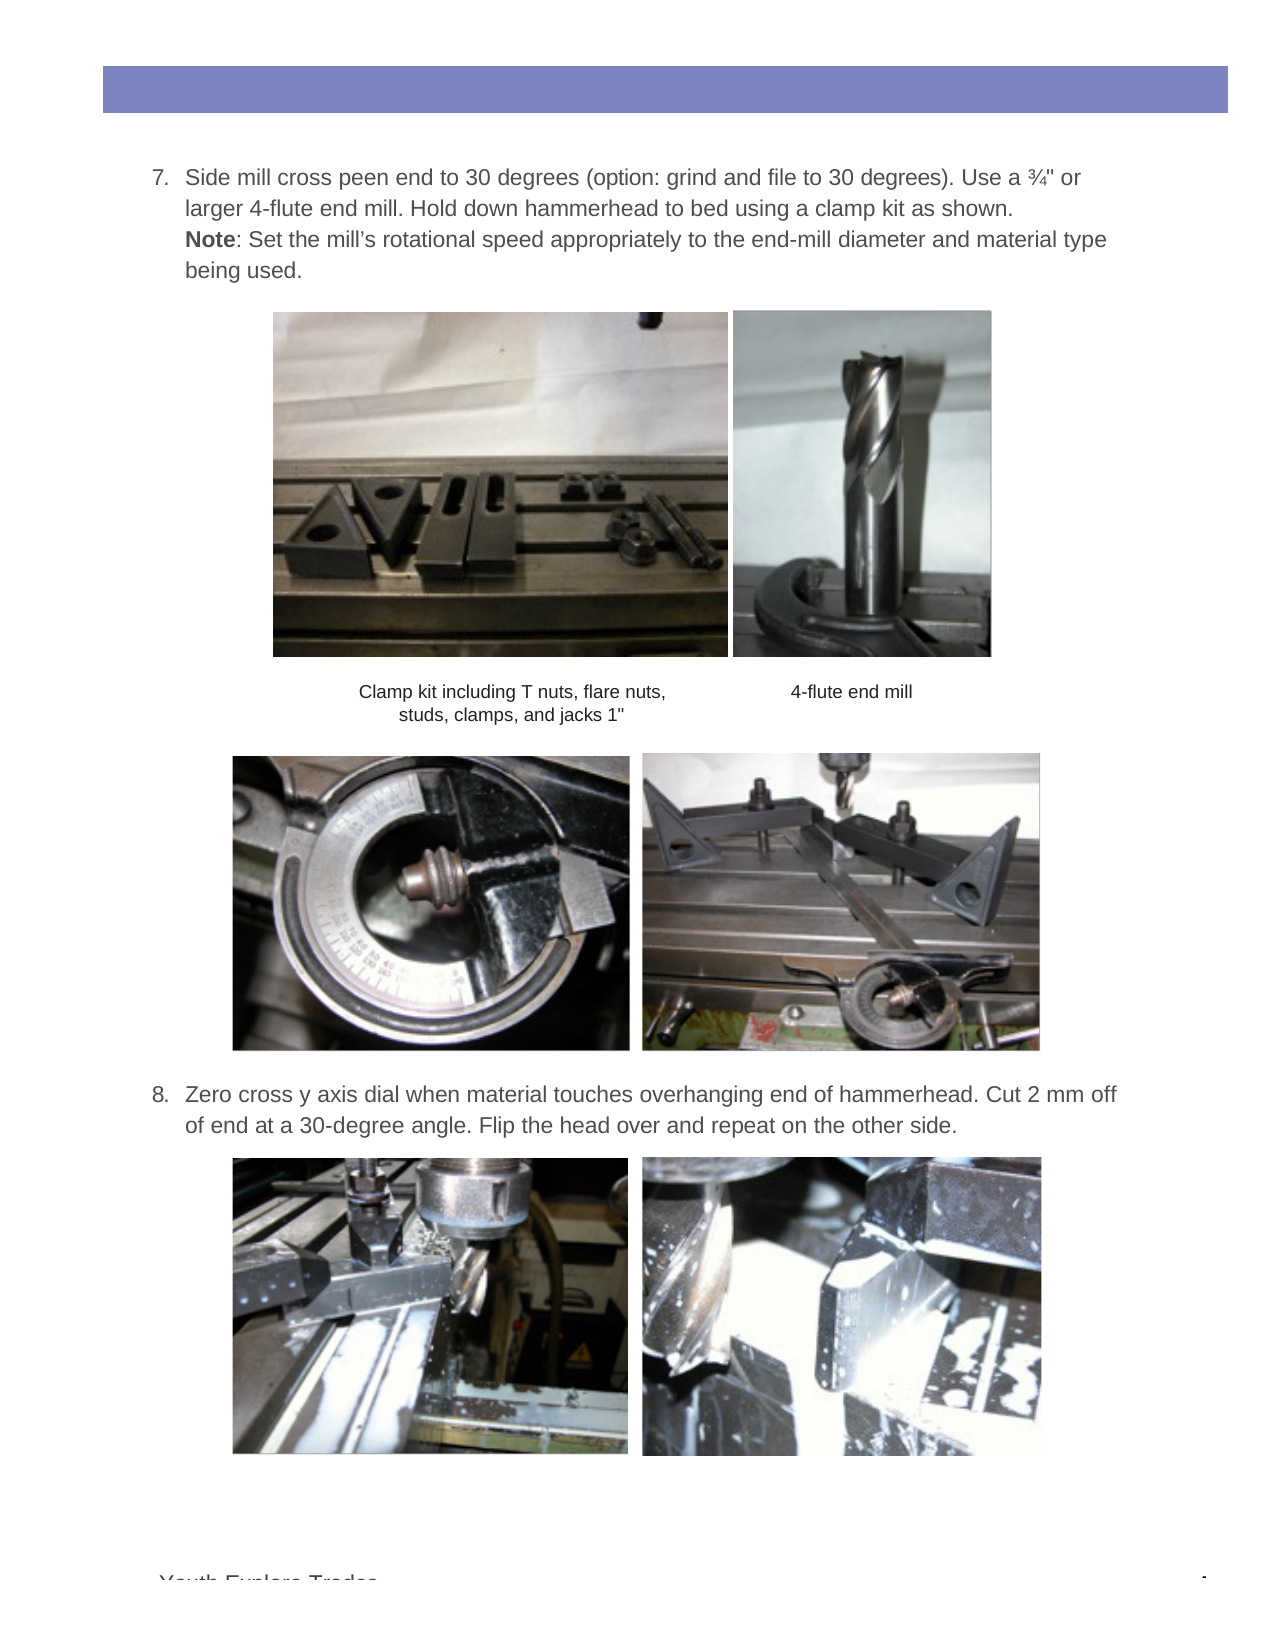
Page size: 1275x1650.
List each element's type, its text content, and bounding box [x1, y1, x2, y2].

text Clamp kit including T nuts, flare nuts, 4-flute end mill studs, clamps, and jacks 1" [358, 681, 913, 725]
picture [642, 753, 1042, 1053]
picture [273, 312, 728, 657]
picture [232, 1158, 628, 1456]
text Note: Set the mill’s rotational speed appropriately to the end-mill diameter and material type being used. [185, 226, 1120, 283]
picture [733, 301, 1002, 657]
list Zero cross y axis dial when material touches overhanging end of hammerhead. Cut 2 mm off of end at a 30-degree angle. Flip the head over and repeat on the other side. [152, 1081, 1120, 1139]
picture [232, 756, 630, 1053]
picture [642, 1157, 1042, 1456]
list Side mill cross peen end to 30 degrees (option: grind and file to 30 degrees). Use a ¾" or larger 4-flute end mill. Hold down hammerhead to bed using a clamp kit as shown. [152, 164, 1084, 221]
